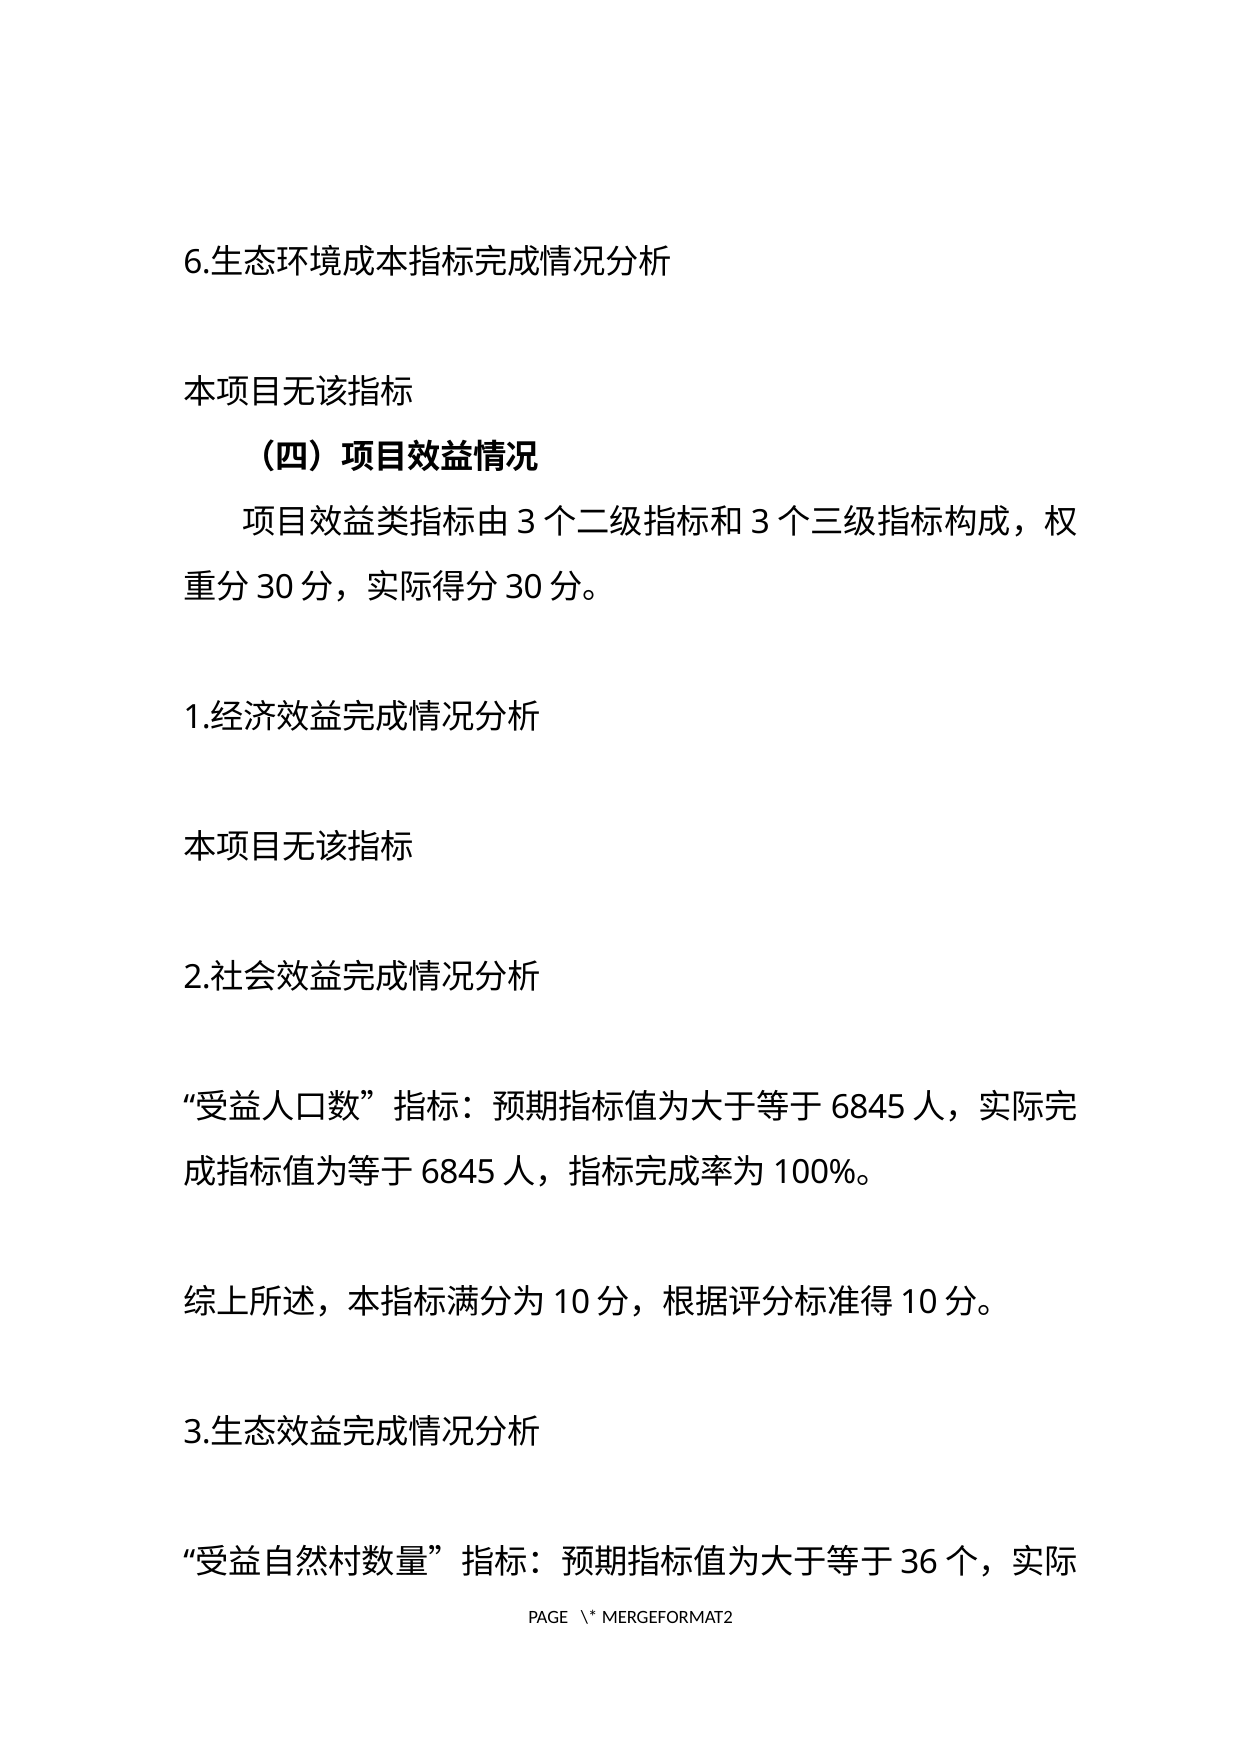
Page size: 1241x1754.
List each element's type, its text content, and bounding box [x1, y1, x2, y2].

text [183, 487, 1078, 1592]
text （四）项目效益情况 [183, 422, 1078, 487]
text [183, 162, 1078, 422]
